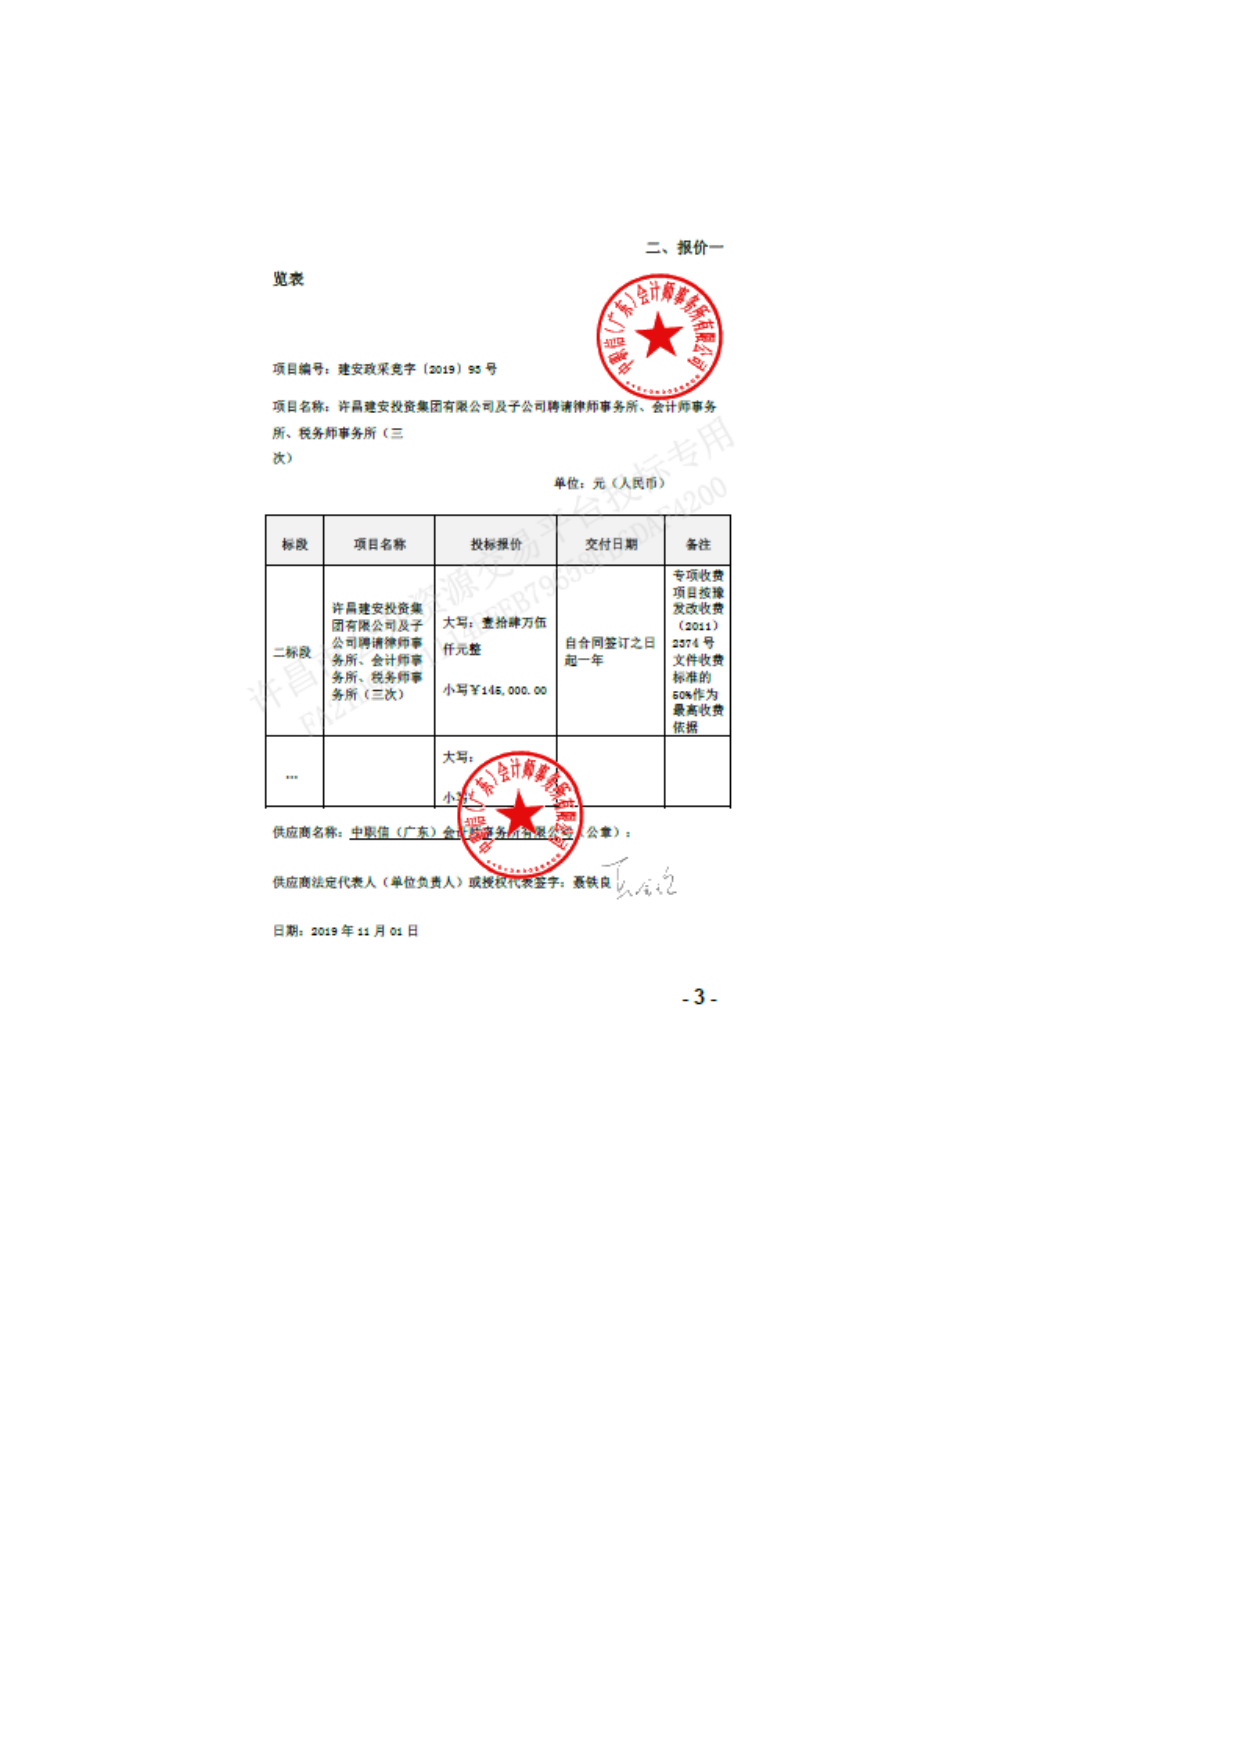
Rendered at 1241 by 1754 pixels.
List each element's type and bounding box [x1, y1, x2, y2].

picture [187, 162, 791, 1028]
